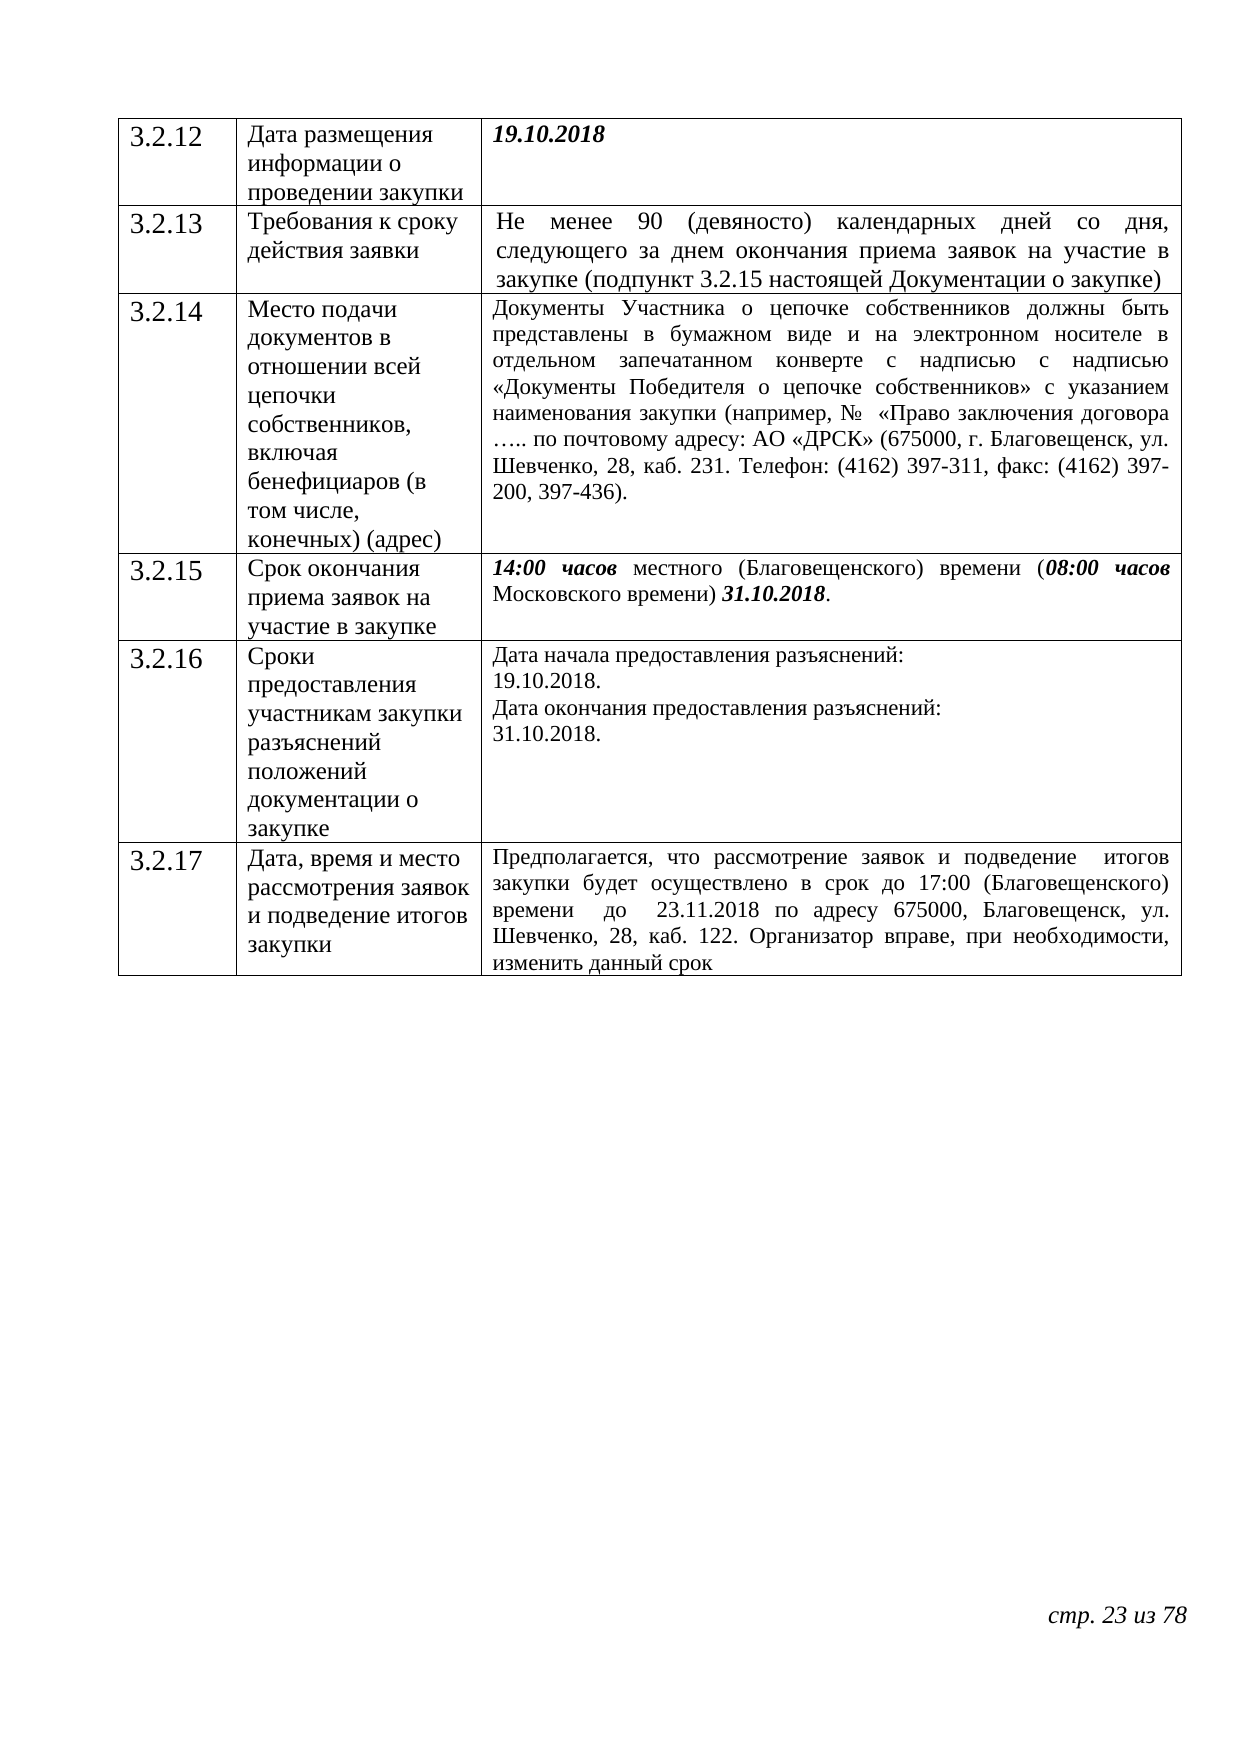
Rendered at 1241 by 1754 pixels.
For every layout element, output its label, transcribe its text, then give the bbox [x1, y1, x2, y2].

table_cell [119, 554, 236, 640]
table_cell Требования к сроку действия заявки [237, 206, 481, 293]
table_cell [119, 294, 236, 552]
table_cell Дата, время и место рассмотрения заявок и подведение итогов закупки [237, 843, 481, 975]
table_cell Дата начала предоставления разъяснений: 19.10.2018. Дата окончания предоставления разъяснений: 31.10.2018. [482, 641, 1181, 842]
table_cell [119, 843, 236, 975]
table_cell Срок окончания приема заявок на участие в закупке [237, 554, 481, 640]
table_cell [119, 641, 236, 842]
table_cell 19.10.2018 [482, 119, 1181, 205]
table_cell Дата размещения информации о проведении закупки [237, 119, 481, 205]
table_cell Не менее 90 (девяносто) календарных дней со дня, следующего за днем окончания приема заявок на участие в закупке (подпункт 3.2.15 настоящей Документации о закупке) [482, 206, 1181, 293]
table_cell Место подачи документов в отношении всей цепочки собственников, включая бенефициаров (в том числе, конечных) (адрес) [237, 294, 481, 552]
table_cell [119, 119, 236, 205]
table_cell 14:00 часов местного (Благовещенского) времени (08:00 часов Московского времени) 31.10.2018. [482, 554, 1181, 640]
table_cell Сроки предоставления участникам закупки разъяснений положений документации о закупке [237, 641, 481, 842]
table_cell Документы Участника о цепочке собственников должны быть представлены в бумажном виде и на электронном носителе в отдельном запечатанном конверте с надписью с надписью «Документы Победителя о цепочке собственников» с указанием наименования закупки (например, № «Право заключения договора ….. по почтовому адресу: АО «ДРСК» (675000, г. Благовещенск, ул. Шевченко, 28, каб. 231. Телефон: (4162) 397-311, факс: (4162) 397-200, 397-436). [482, 294, 1181, 552]
table_cell [119, 206, 236, 293]
table_cell Предполагается, что рассмотрение заявок и подведение итогов закупки будет осуществлено в срок до 17:00 (Благовещенского) времени до 23.11.2018 по адресу 675000, Благовещенск, ул. Шевченко, 28, каб. 122. Организатор вправе, при необходимости, изменить данный срок [482, 843, 1181, 975]
